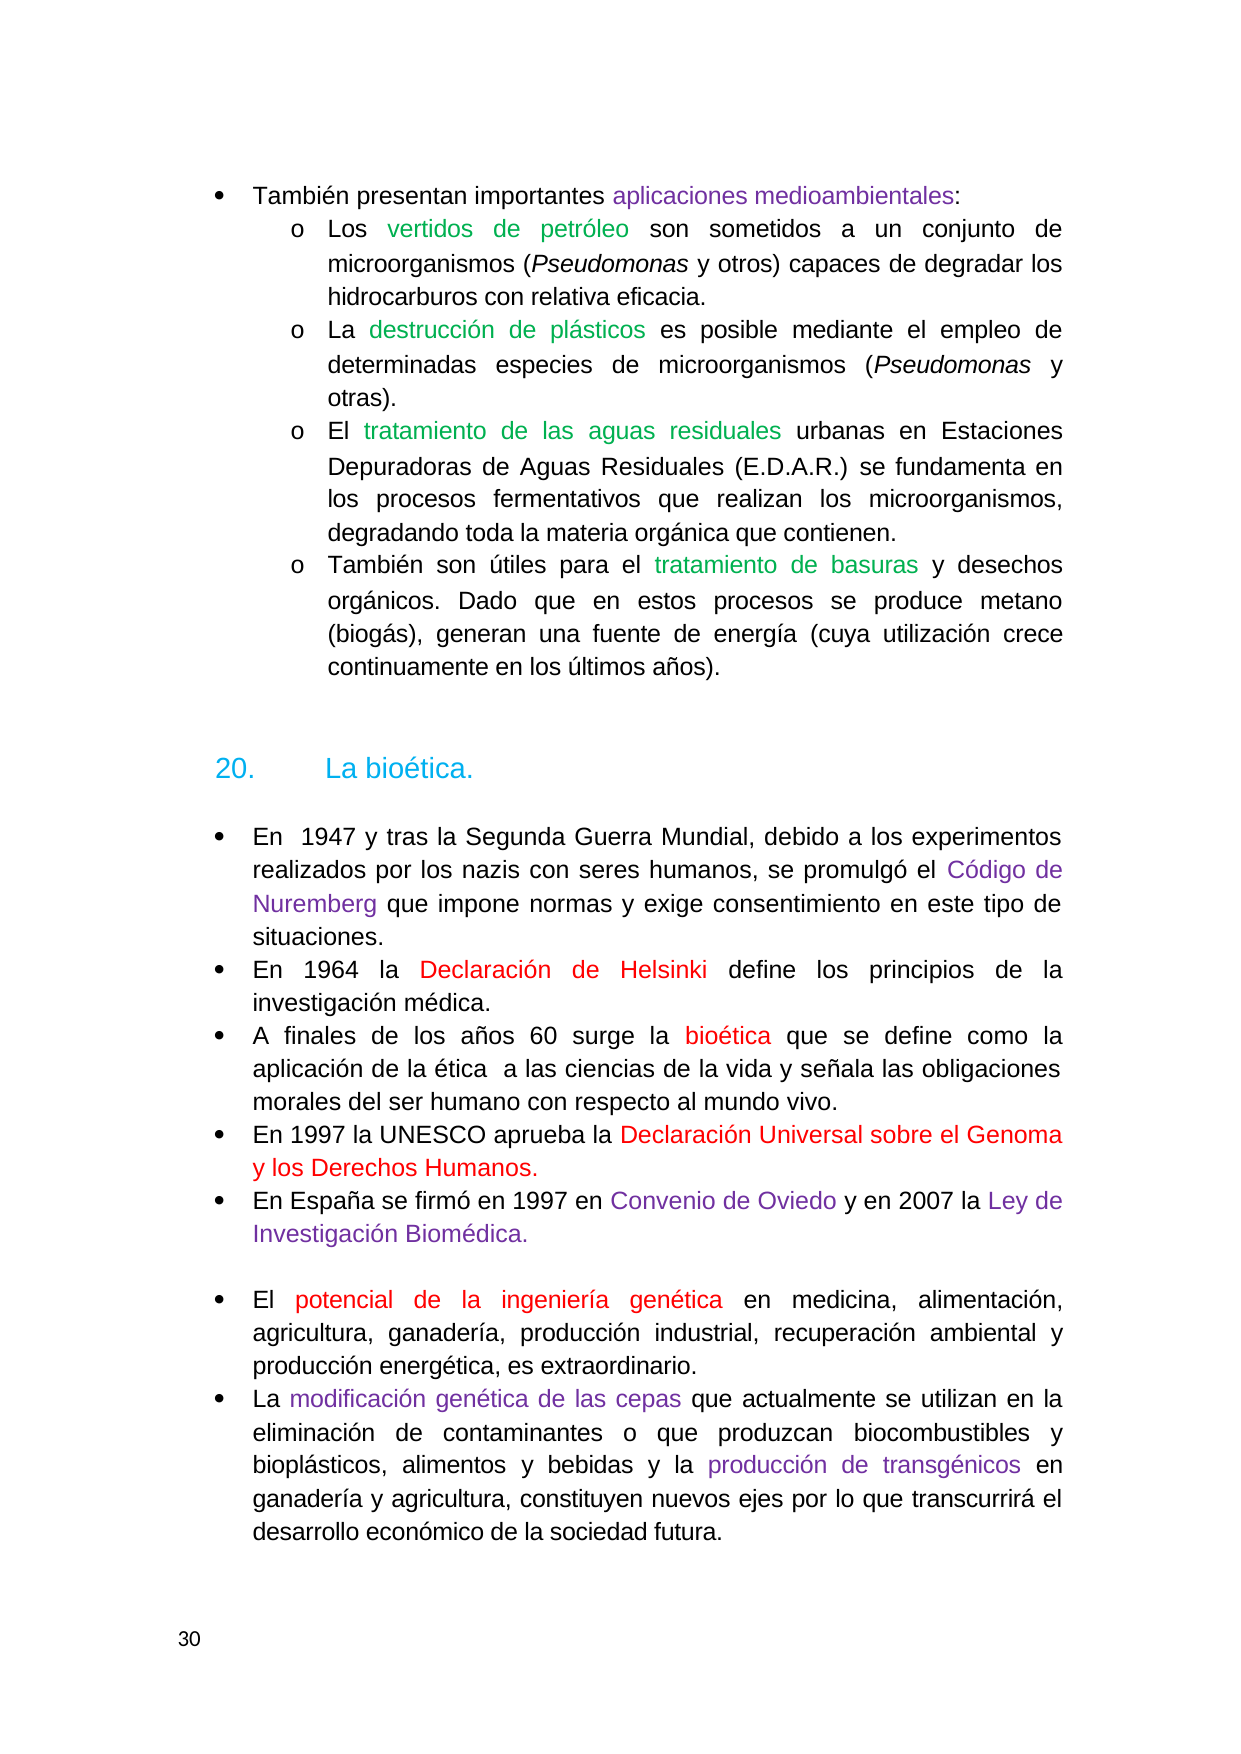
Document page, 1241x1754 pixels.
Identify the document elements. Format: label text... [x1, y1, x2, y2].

list En 1964 la Declaración de Helsinki define los principios de la investigación médica. [215, 954, 1063, 1016]
list A finales de los años 60 surge la bioética que se define como la aplicación de la ética a las ciencias de la vida y señala las obligaciones morales del ser humano con respecto al mundo vivo. [215, 1021, 1063, 1116]
list En 1947 y tras la Segunda Guerra Mundial, debido a los experimentos realizados por los nazis con seres humanos, se promulgó el Código de Nuremberg que impone normas y exige consentimiento en este tipo de situaciones. [215, 822, 1063, 950]
list El potencial de la ingeniería genética en medicina, alimentación, agricultura, ganadería, producción industrial, recuperación ambiental y producción energética, es extraordinario. [215, 1285, 1063, 1380]
list En 1997 la UNESCO aprueba la Declaración Universal sobre el Genoma y los Derechos Humanos. [215, 1120, 1063, 1182]
list También presentan importantes aplicaciones medioambientales: [215, 181, 1063, 209]
list La modificación genética de las cepas que actualmente se utilizan en la eliminación de contaminantes o que produzcan biocombustibles y bioplásticos, alimentos y bebidas y la producción de transgénicos en ganadería y agricultura, constituyen nuevos ejes por lo que transcurrirá el desarrollo económico de la sociedad futura. [215, 1384, 1063, 1545]
list También son útiles para el tratamiento de basuras y desechos orgánicos. Dado que en estos procesos se produce metano (biogás), generan una fuente de energía (cuya utilización crece continuamente en los últimos años). [290, 551, 1063, 681]
list El tratamiento de las aguas residuales urbanas en Estaciones Depuradoras de Aguas Residuales (E.D.A.R.) se fundamenta en los procesos fermentativos que realizan los microorganismos, degradando toda la materia orgánica que contienen. [290, 416, 1063, 546]
list En España se firmó en 1997 en Convenio de Oviedo y en 2007 la Ley de Investigación Biomédica. [215, 1186, 1063, 1248]
list La destrucción de plásticos es posible mediante el empleo de determinadas especies de microorganismos (Pseudomonas y otras). [290, 315, 1063, 412]
list La bioética. [215, 751, 1063, 784]
list Los vertidos de petróleo son sometidos a un conjunto de microorganismos (Pseudomonas y otros) capaces de degradar los hidrocarburos con relativa eficacia. [290, 214, 1063, 311]
